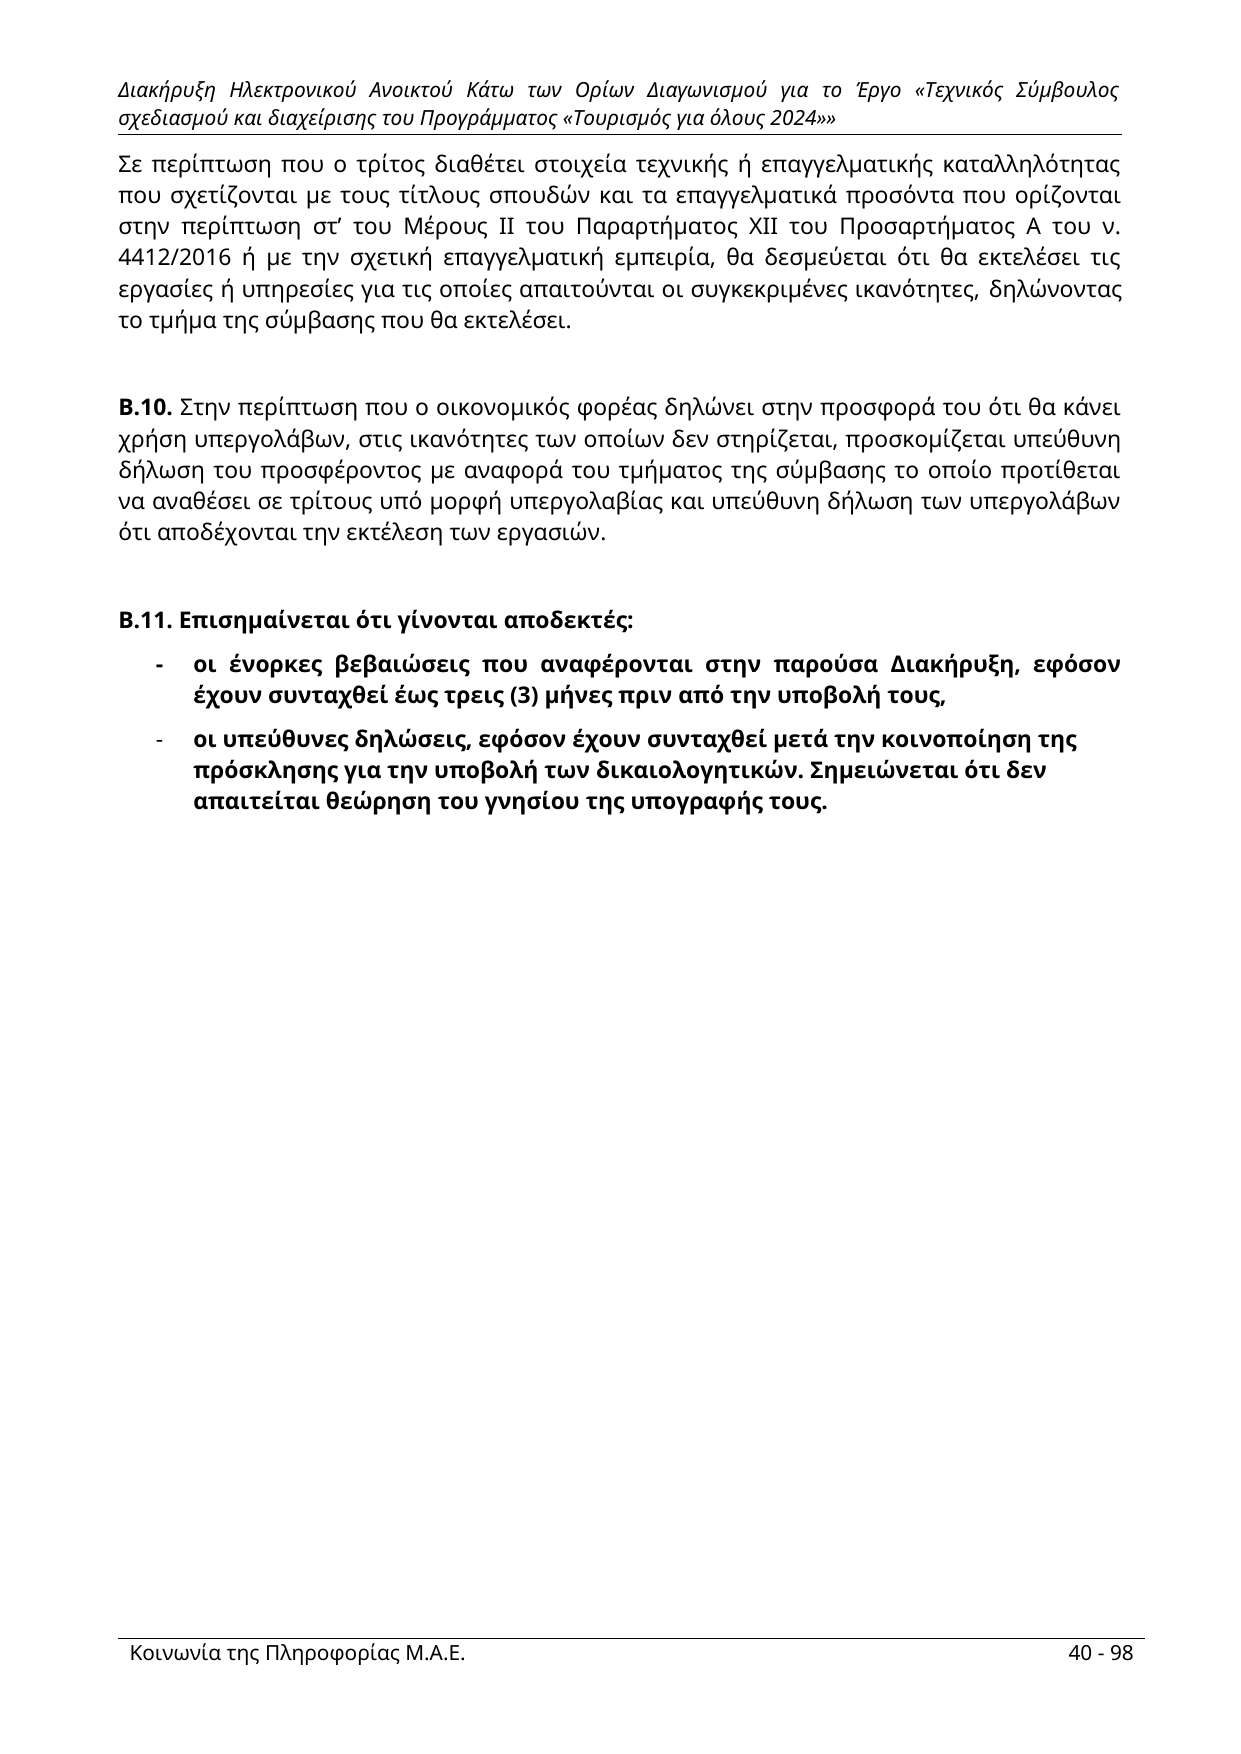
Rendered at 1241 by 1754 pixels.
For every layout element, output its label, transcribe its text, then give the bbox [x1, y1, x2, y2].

list οι ένορκες βεβαιώσεις που αναφέρονται στην παρούσα Διακήρυξη, εφόσον έχουν συνταχθεί έως τρεις (3) μήνες πριν από την υποβολή τους, [156, 647, 1122, 710]
text Β.10. Στην περίπτωση που ο οικονομικός φορέας δηλώνει στην προσφορά του ότι θα κάνει χρήση υπεργολάβων, στις ικανότητες των οποίων δεν στηρίζεται, προσκομίζεται υπεύθυνη δήλωση του προσφέροντος με αναφορά του τμήματος της σύμβασης το οποίο προτίθεται να αναθέσει σε τρίτους υπό μορφή υπεργολαβίας και υπεύθυνη δήλωση των υπεργολάβων ότι αποδέχονται την εκτέλεση των εργασιών. [118, 391, 1122, 547]
list οι υπεύθυνες δηλώσεις, εφόσον έχουν συνταχθεί μετά την κοινοποίηση της πρόσκλησης για την υποβολή των δικαιολογητικών. Σημειώνεται ότι δεν απαιτείται θεώρηση του γνησίου της υπογραφής τους. [156, 722, 1122, 816]
text Σε περίπτωση που ο τρίτος διαθέτει στοιχεία τεχνικής ή επαγγελματικής καταλληλότητας που σχετίζονται με τους τίτλους σπουδών και τα επαγγελματικά προσόντα που ορίζονται στην περίπτωση στ’ του Μέρους ΙΙ του Παραρτήματος ΧΙΙ του Προσαρτήματος Α του ν. 4412/2016 ή με την σχετική επαγγελματική εμπειρία, θα δεσμεύεται ότι θα εκτελέσει τις εργασίες ή υπηρεσίες για τις οποίες απαιτούνται οι συγκεκριμένες ικανότητες, δηλώνοντας το τμήμα της σύμβασης που θα εκτελέσει. [118, 147, 1122, 335]
text Β.11. Επισημαίνεται ότι γίνονται αποδεκτές: [118, 604, 1122, 635]
